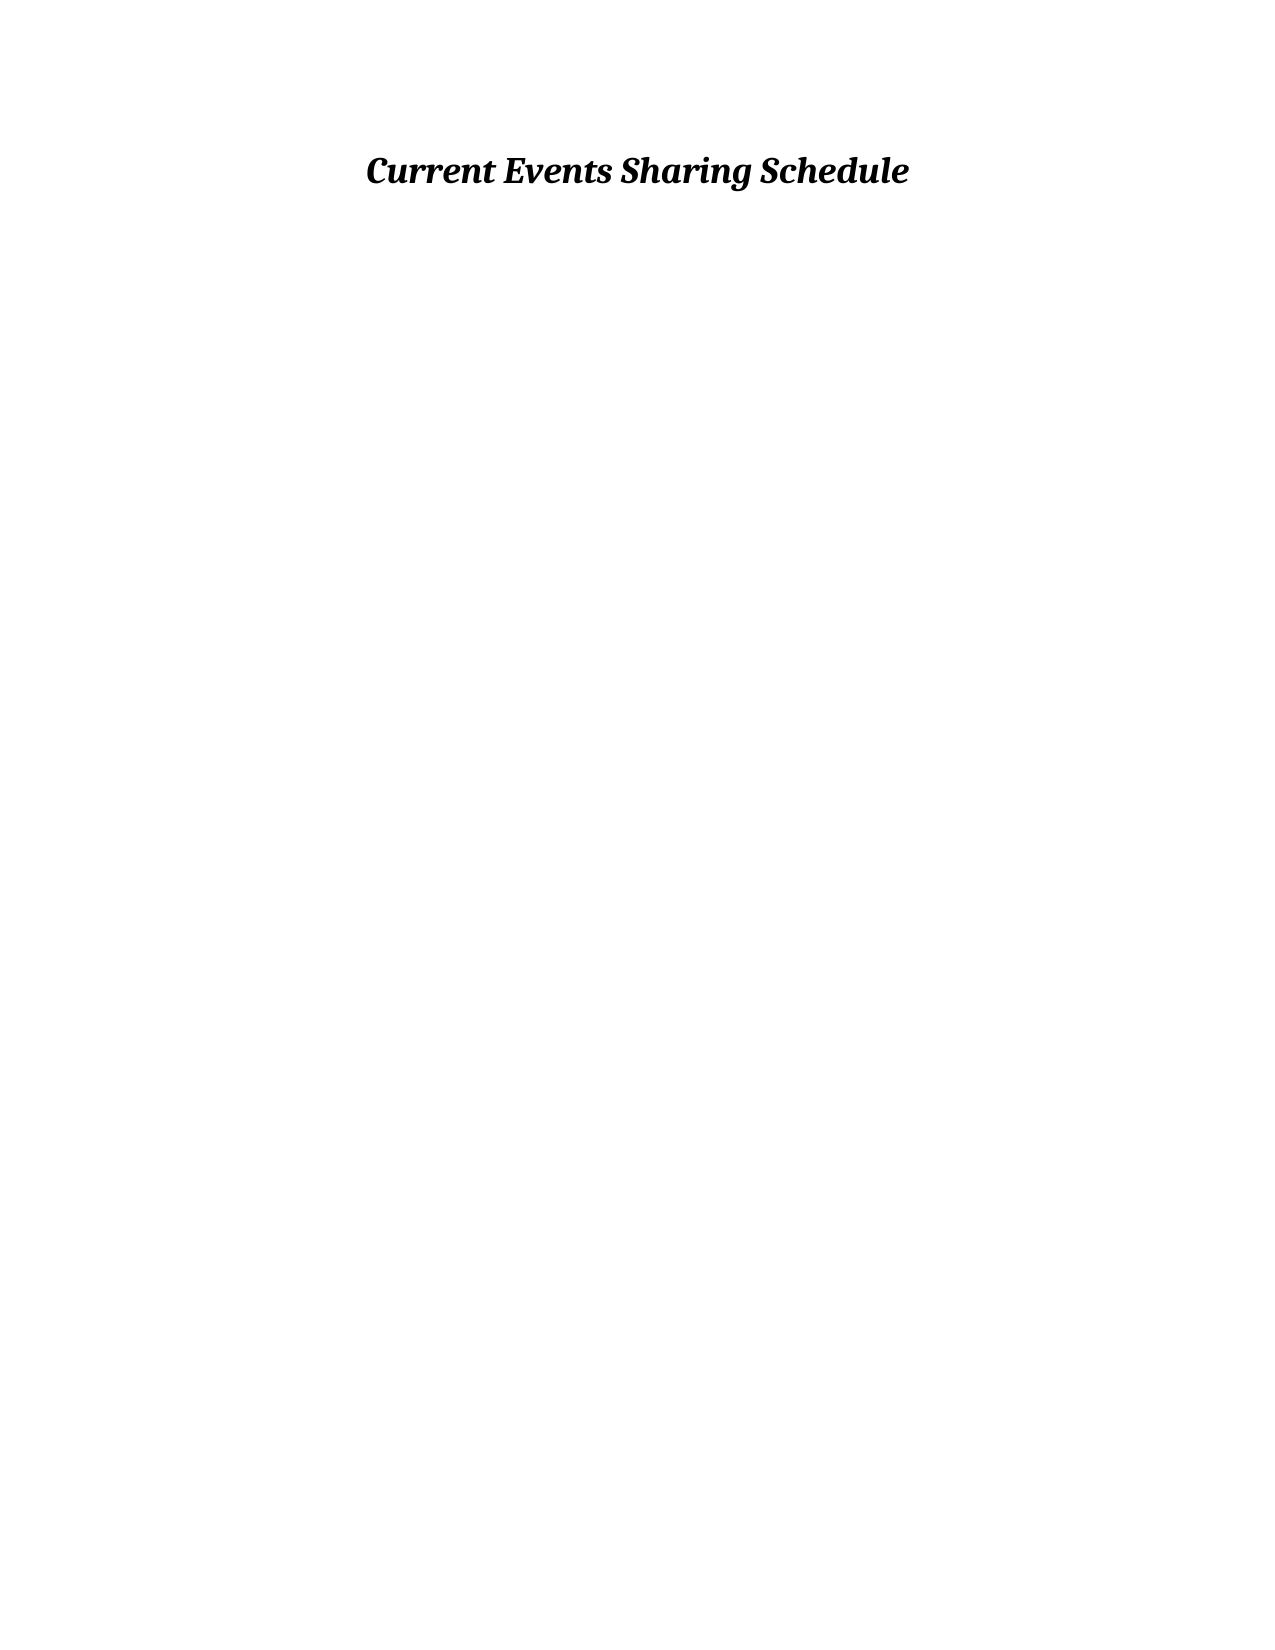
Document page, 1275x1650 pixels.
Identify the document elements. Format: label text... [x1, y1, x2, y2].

text Current Events Sharing Schedule [187, 150, 1087, 193]
